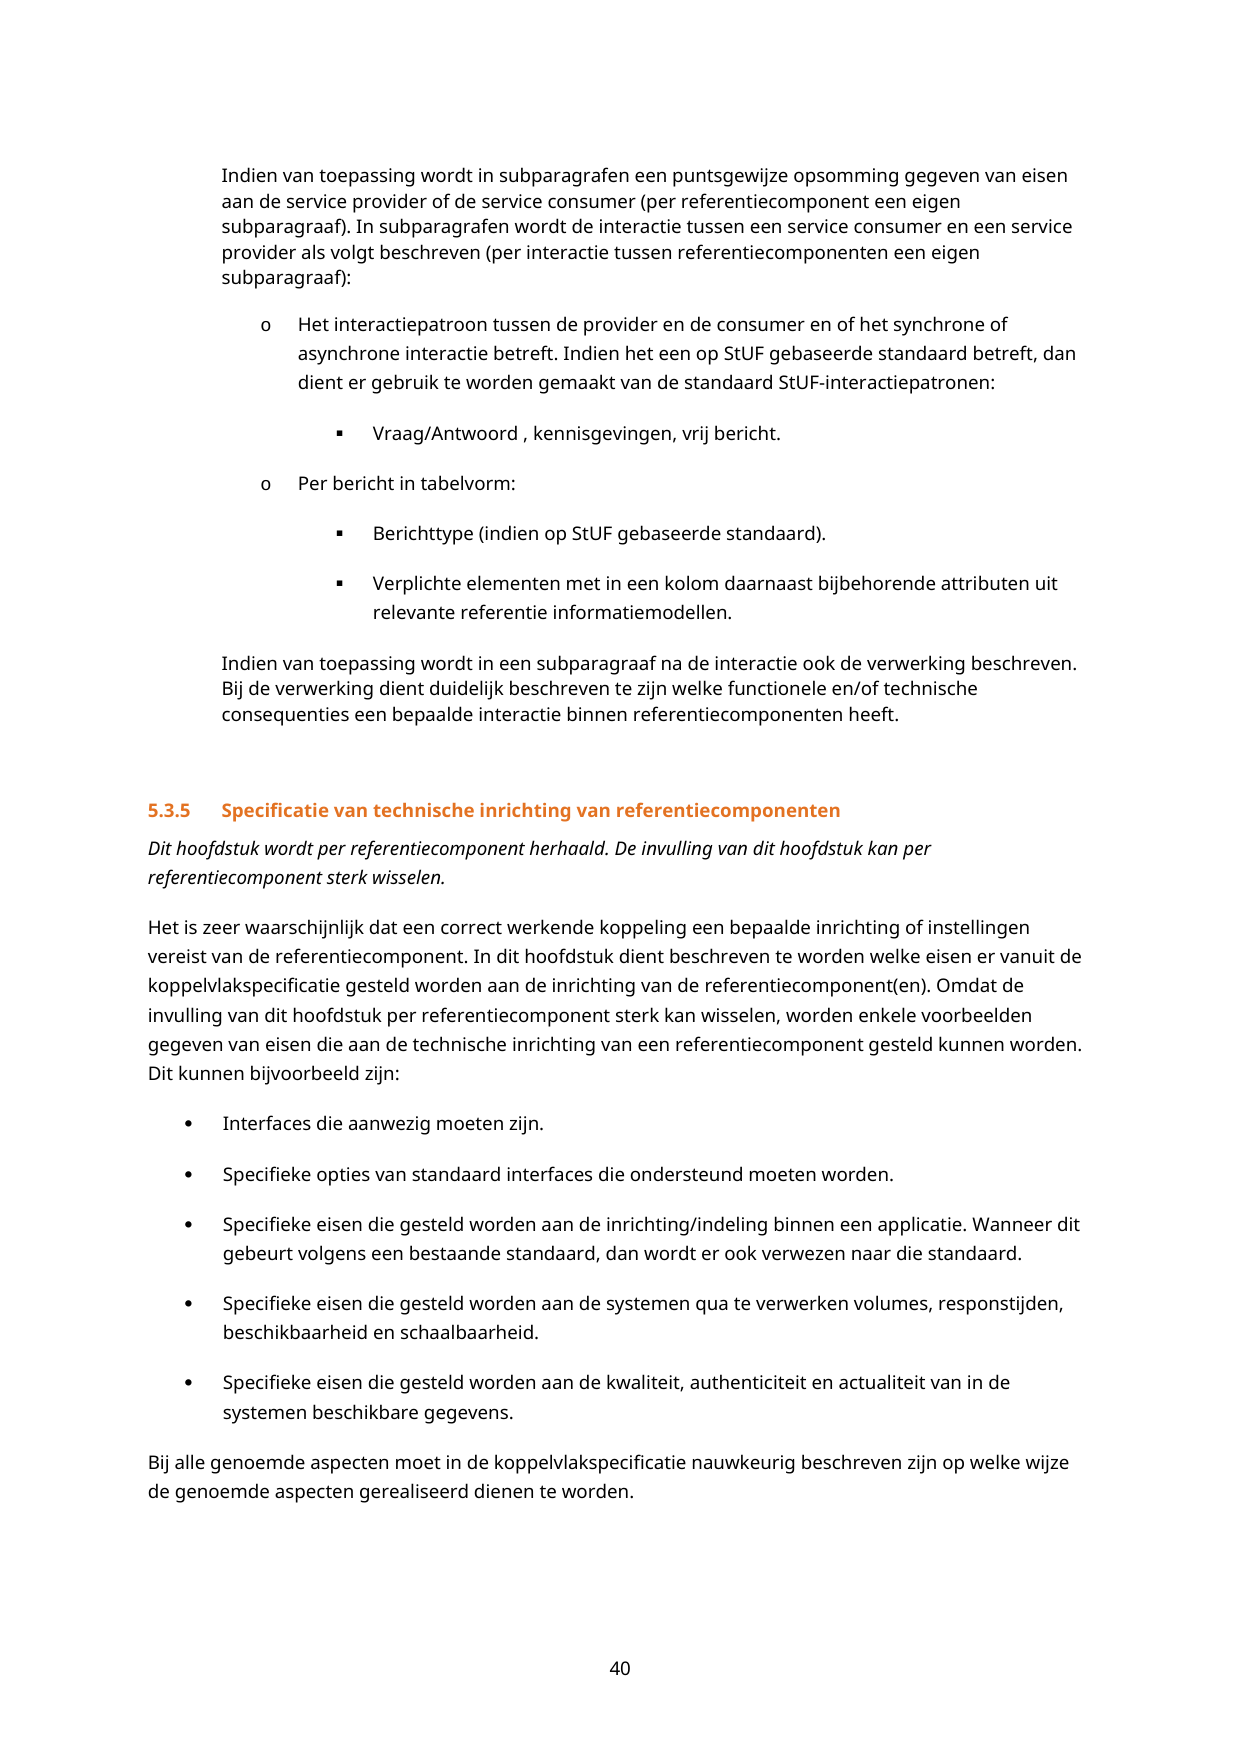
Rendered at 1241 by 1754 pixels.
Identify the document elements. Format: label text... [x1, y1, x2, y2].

subtitle Specificatie van technische inrichting van referentiecomponenten [148, 797, 1093, 823]
list Per bericht in tabelvorm: [260, 470, 1093, 496]
list Verplichte elementen met in een kolom daarnaast bijbehorende attributen uit relevante referentie informatiemodellen. [335, 570, 1093, 625]
list Specifieke eisen die gesteld worden aan de inrichting/indeling binnen een applicatie. Wanneer dit gebeurt volgens een bestaande standaard, dan wordt er ook verwezen naar die standaard. [185, 1211, 1093, 1266]
list Specifieke eisen die gesteld worden aan de systemen qua te verwerken volumes, responstijden, beschikbaarheid en schaalbaarheid. [185, 1290, 1093, 1345]
list Berichttype (indien op StUF gebaseerde standaard). [335, 520, 1093, 546]
text Het is zeer waarschijnlijk dat een correct werkende koppeling een bepaalde inrichting of instellingen vereist van de referentiecomponent. In dit hoofdstuk dient beschreven te worden welke eisen er vanuit de koppelvlakspecificatie gesteld worden aan de inrichting van de referentiecomponent(en). Omdat de invulling van dit hoofdstuk per referentiecomponent sterk kan wisselen, worden enkele voorbeelden gegeven van eisen die aan de technische inrichting van een referentiecomponent gesteld kunnen worden. Dit kunnen bijvoorbeeld zijn: [148, 914, 1093, 1086]
list Specifieke eisen die gesteld worden aan de kwaliteit, authenticiteit en actualiteit van in de systemen beschikbare gegevens. [185, 1370, 1093, 1424]
text Indien van toepassing wordt in subparagrafen een puntsgewijze opsomming gegeven van eisen aan de service provider of de service consumer (per referentiecomponent een eigen subparagraaf). In subparagrafen wordt de interactie tussen een service consumer en een service provider als volgt beschreven (per interactie tussen referentiecomponenten een eigen subparagraaf): [221, 162, 1093, 290]
list Vraag/Antwoord , kennisgevingen, vrij bericht. [335, 420, 1093, 445]
list Het interactiepatroon tussen de provider en de consumer en of het synchrone of asynchrone interactie betreft. Indien het een op StUF gebaseerde standaard betreft, dan dient er gebruik te worden gemaakt van de standaard StUF-interactiepatronen: [260, 311, 1093, 395]
list Specifieke opties van standaard interfaces die ondersteund moeten worden. [185, 1161, 1093, 1186]
text Bij alle genoemde aspecten moet in de koppelvlakspecificatie nauwkeurig beschreven zijn op welke wijze de genoemde aspecten gerealiseerd dienen te worden. [148, 1449, 1093, 1504]
text Dit hoofdstuk wordt per referentiecomponent herhaald. De invulling van dit hoofdstuk kan per referentiecomponent sterk wisselen. [148, 835, 1093, 890]
list Interfaces die aanwezig moeten zijn. [185, 1111, 1093, 1136]
text Indien van toepassing wordt in een subparagraaf na de interactie ook de verwerking beschreven. Bij de verwerking dient duidelijk beschreven te zijn welke functionele en/of technische consequenties een bepaalde interactie binnen referentiecomponenten heeft. [221, 650, 1093, 726]
